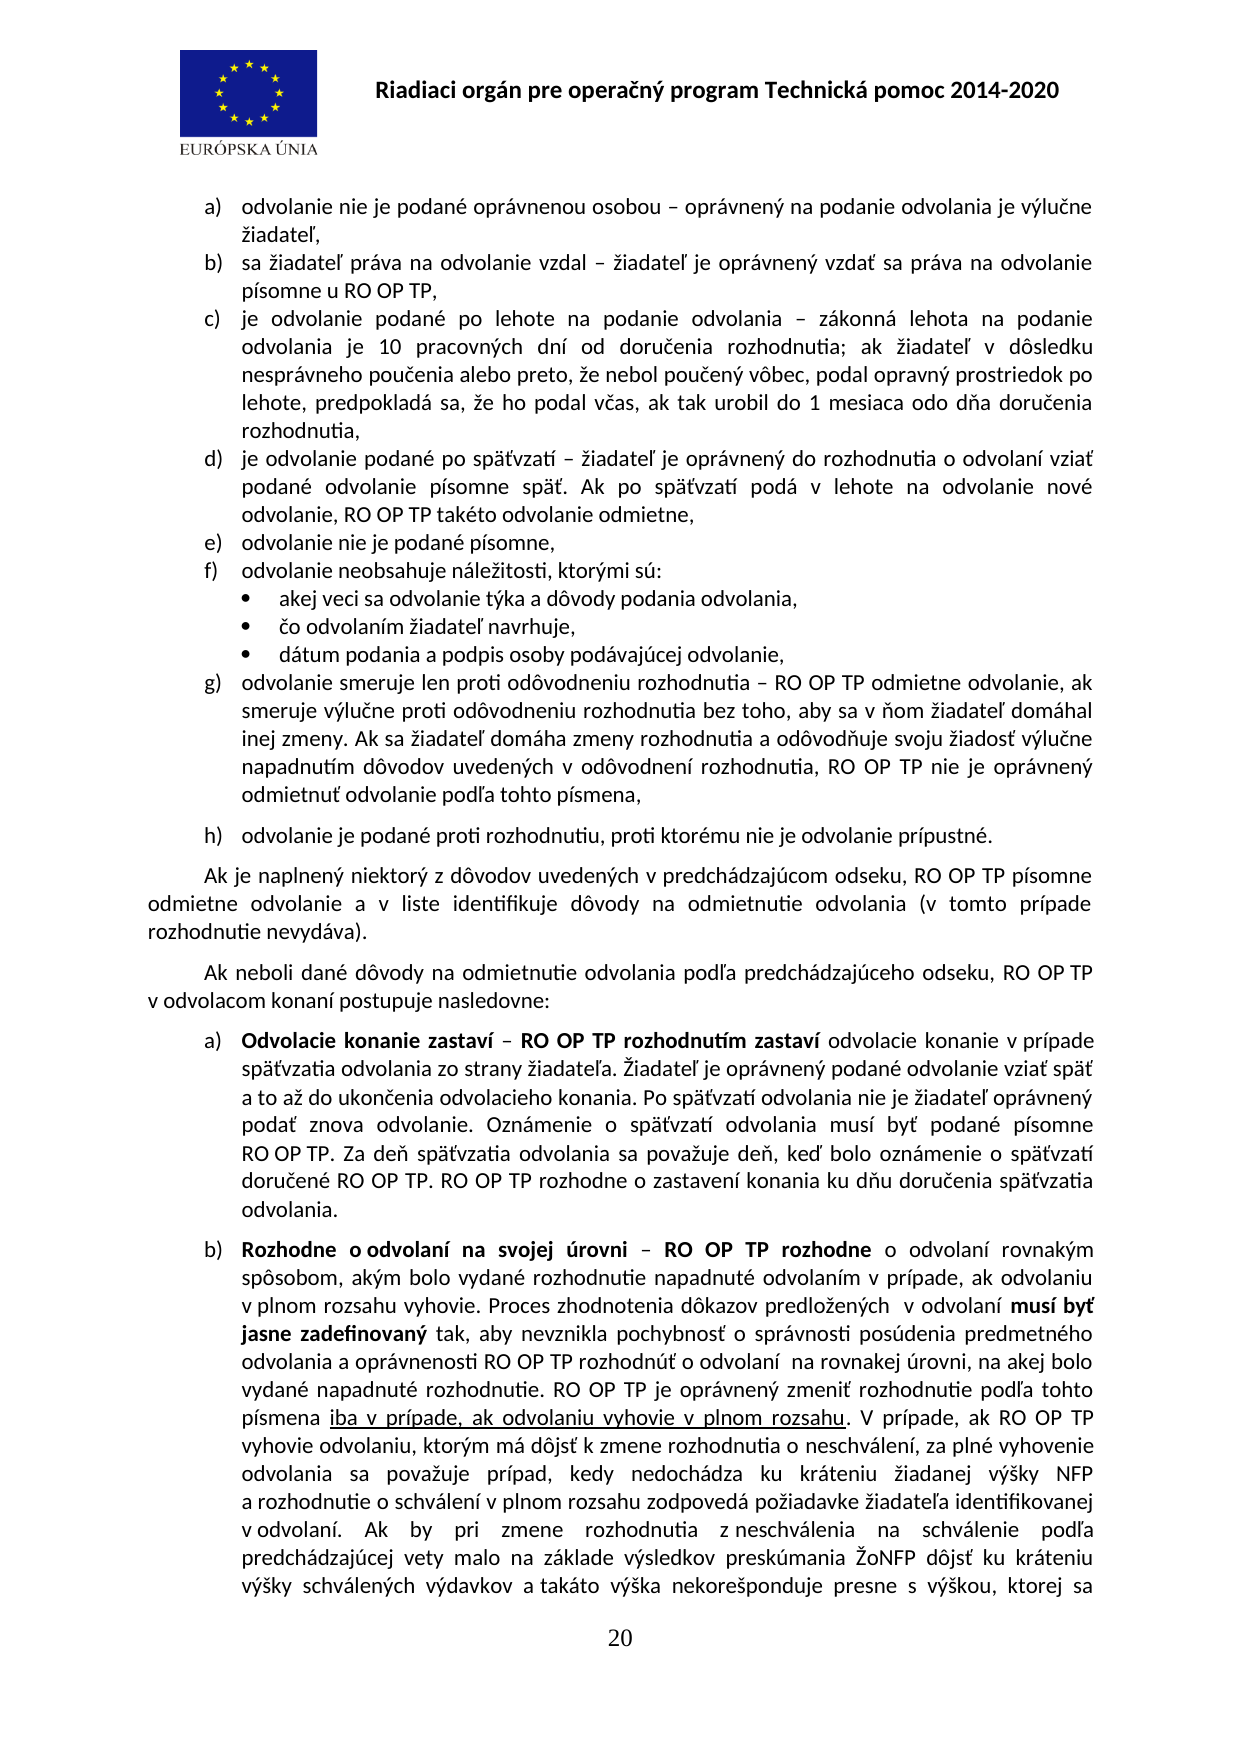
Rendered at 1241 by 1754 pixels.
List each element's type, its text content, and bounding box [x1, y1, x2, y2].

text Ak je naplnený niektorý z dôvodov uvedených v predchádzajúcom odseku, RO OP TP písomne odmietne odvolanie a v liste identifikuje dôvody na odmietnutie odvolania (v tomto prípade rozhodnutie nevydáva). [148, 861, 1093, 946]
list odvolanie smeruje len proti odôvodneniu rozhodnutia – RO OP TP odmietne odvolanie, ak smeruje výlučne proti odôvodneniu rozhodnutia bez toho, aby sa v ňom žiadateľ domáhal inej zmeny. Ak sa žiadateľ domáha zmeny rozhodnutia a odôvodňuje svoju žiadosť výlučne napadnutím dôvodov uvedených v odôvodnení rozhodnutia, RO OP TP nie je oprávnený odmietnuť odvolanie podľa tohto písmena, [204, 668, 1094, 808]
list odvolanie nie je podané písomne, [204, 528, 1094, 556]
list je odvolanie podané po lehote na podanie odvolania – zákonná lehota na podanie odvolania je 10 pracovných dní od doručenia rozhodnutia; ak žiadateľ v dôsledku nesprávneho poučenia alebo preto, že nebol poučený vôbec, podal opravný prostriedok po lehote, predpokladá sa, že ho podal včas, ak tak urobil do 1 mesiaca odo dňa doručenia rozhodnutia, [204, 304, 1094, 444]
list je odvolanie podané po späťvzatí – žiadateľ je oprávnený do rozhodnutia o odvolaní vziať podané odvolanie písomne späť. Ak po späťvzatí podá v lehote na odvolanie nové odvolanie, RO OP TP takéto odvolanie odmietne, [204, 444, 1094, 528]
list Odvolacie konanie zastaví – RO OP TP rozhodnutím zastaví odvolacie konanie v prípade späťvzatia odvolania zo strany žiadateľa. Žiadateľ je oprávnený podané odvolanie vziať späť a to až do ukončenia odvolacieho konania. Po späťvzatí odvolania nie je žiadateľ oprávnený podať znova odvolanie. Oznámenie o späťvzatí odvolania musí byť podané písomne RO OP TP. Za deň späťvzatia odvolania sa považuje deň, keď bolo oznámenie o späťvzatí doručené RO OP TP. RO OP TP rozhodne o zastavení konania ku dňu doručenia späťvzatia odvolania. [204, 1027, 1094, 1223]
list akej veci sa odvolanie týka a dôvody podania odvolania, [242, 584, 1094, 612]
picture [179, 50, 318, 155]
list čo odvolaním žiadateľ navrhuje, [242, 612, 1094, 640]
list odvolanie nie je podané oprávnenou osobou – oprávnený na podanie odvolania je výlučne žiadateľ, [204, 192, 1094, 248]
list odvolanie je podané proti rozhodnutiu, proti ktorému nie je odvolanie prípustné. [204, 821, 1094, 849]
list dátum podania a podpis osoby podávajúcej odvolanie, [242, 640, 1094, 668]
text Ak neboli dané dôvody na odmietnutie odvolania podľa predchádzajúceho odseku, RO OP TP v odvolacom konaní postupuje nasledovne: [148, 958, 1093, 1014]
list sa žiadateľ práva na odvolanie vzdal – žiadateľ je oprávnený vzdať sa práva na odvolanie písomne u RO OP TP, [204, 248, 1094, 304]
list odvolanie neobsahuje náležitosti, ktorými sú: [204, 556, 1094, 584]
